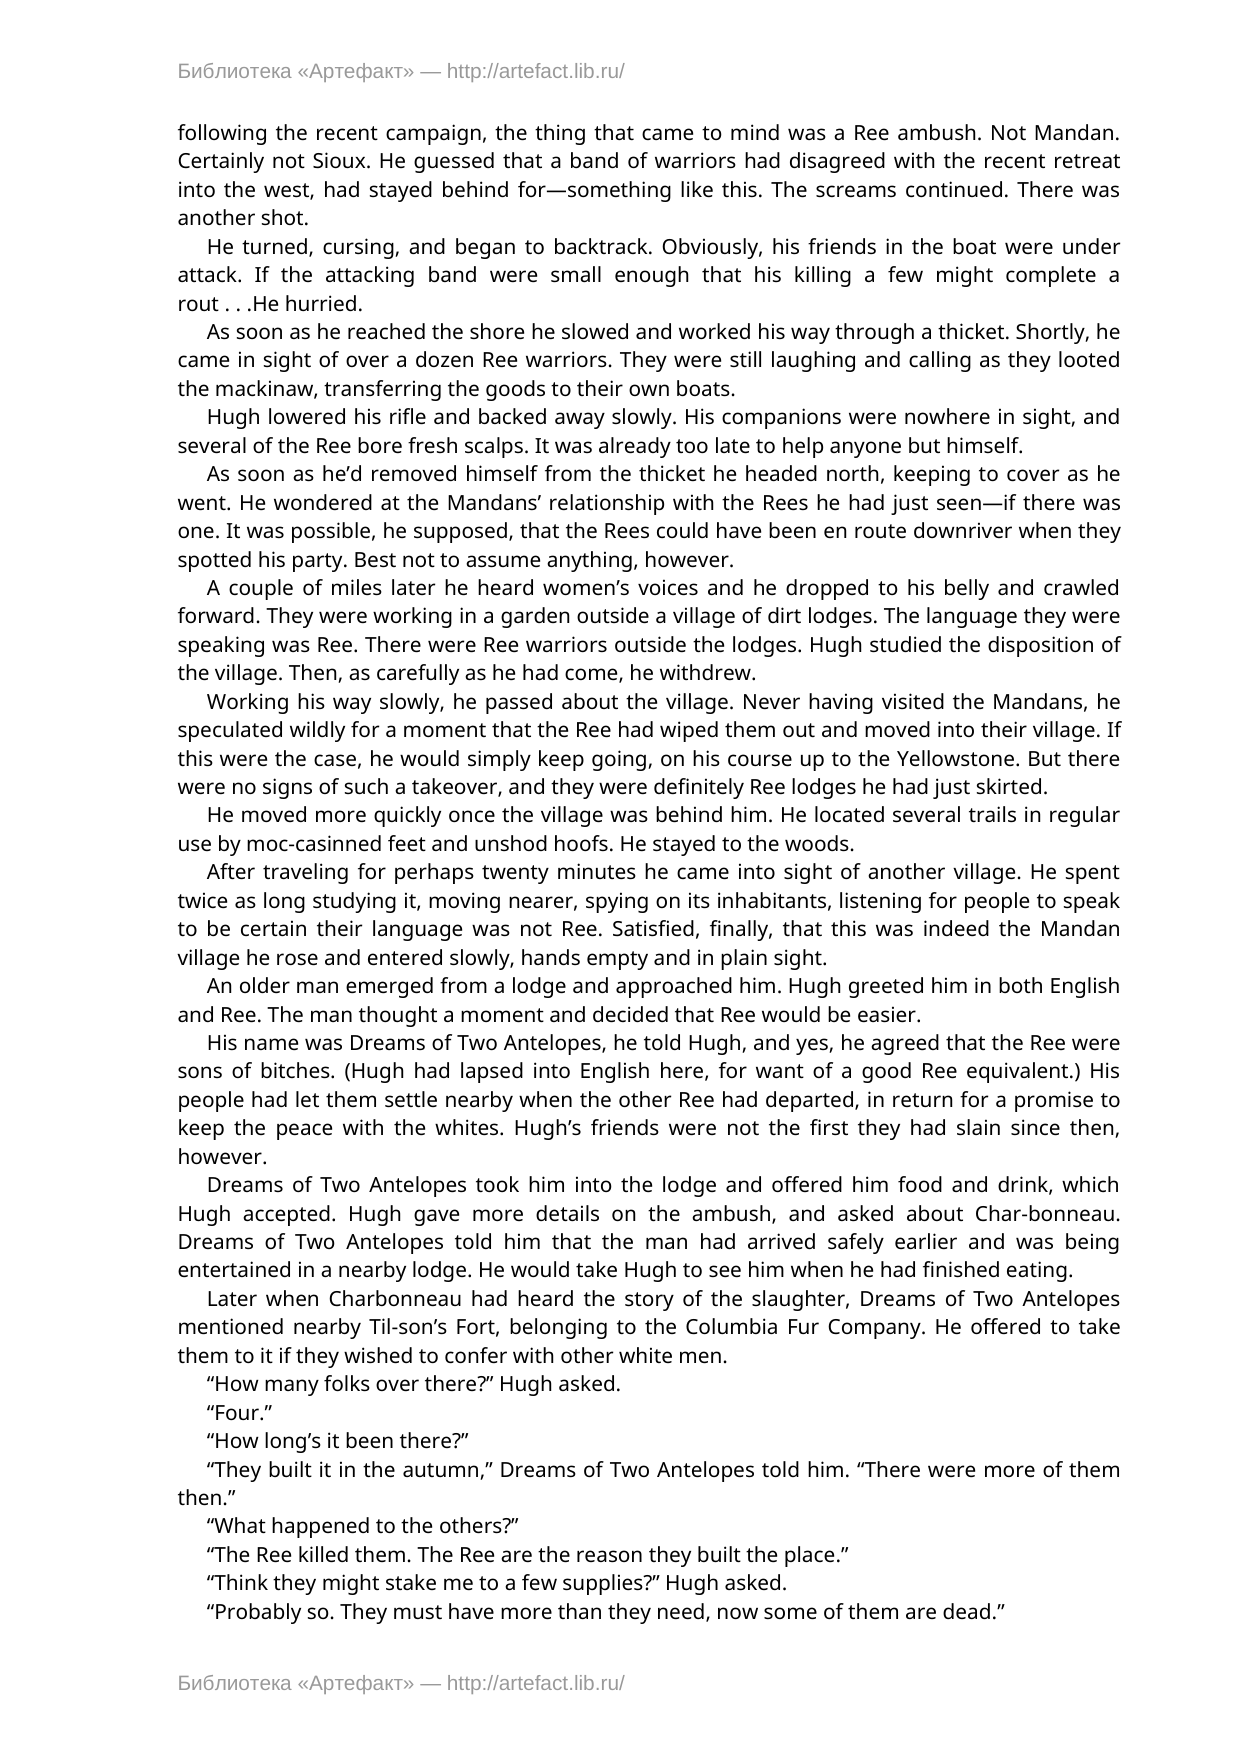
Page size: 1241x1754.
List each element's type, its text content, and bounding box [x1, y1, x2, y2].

text He moved more quickly once the village was behind him. He located several trails in regular use by moc-casinned feet and unshod hoofs. He stayed to the woods. [177, 801, 1122, 857]
text After traveling for perhaps twenty minutes he came into sight of another village. He spent twice as long studying it, moving nearer, spying on its inhabitants, listening for people to speak to be certain their language was not Ree. Satisfied, finally, that this was indeed the Mandan village he rose and entered slowly, hands empty and in plain sight. [177, 857, 1122, 971]
text “How long’s it been there?” [177, 1426, 1122, 1455]
text “Probably so. They must have more than they need, now some of them are dead.” [177, 1597, 1122, 1625]
text Working his way slowly, he passed about the village. Never having visited the Mandans, he speculated wildly for a moment that the Ree had wiped them out and moved into their village. If this were the case, he would simply keep going, on his course up to the Yellowstone. But there were no signs of such a takeover, and they were definitely Ree lodges he had just skirted. [177, 687, 1122, 801]
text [177, 118, 1122, 232]
text “Think they might stake me to a few supplies?” Hugh asked. [177, 1568, 1122, 1597]
text “Four.” [177, 1398, 1122, 1426]
text “What happened to the others?” [177, 1512, 1122, 1540]
text As soon as he’d removed himself from the thicket he headed north, keeping to cover as he went. He wondered at the Mandans’ relationship with the Rees he had just seen—if there was one. It was possible, he supposed, that the Rees could have been en route downriver when they spotted his party. Best not to assume anything, however. [177, 459, 1122, 573]
text As soon as he reached the shore he slowed and worked his way through a thicket. Shortly, he came in sight of over a dozen Ree warriors. They were still laughing and calling as they looted the mackinaw, transferring the goods to their own boats. [177, 317, 1122, 402]
text “How many folks over there?” Hugh asked. [177, 1369, 1122, 1398]
text “They built it in the autumn,” Dreams of Two Antelopes told him. “There were more of them then.” [177, 1455, 1122, 1512]
text Dreams of Two Antelopes took him into the lodge and offered him food and drink, which Hugh accepted. Hugh gave more details on the ambush, and asked about Char-bonneau. Dreams of Two Antelopes told him that the man had arrived safely earlier and was being entertained in a nearby lodge. He would take Hugh to see him when he had finished eating. [177, 1170, 1122, 1284]
text “The Ree killed them. The Ree are the reason they built the place.” [177, 1540, 1122, 1568]
text An older man emerged from a lodge and approached him. Hugh greeted him in both English and Ree. The man thought a moment and decided that Ree would be easier. [177, 971, 1122, 1028]
text Hugh lowered his rifle and backed away slowly. His companions were nowhere in sight, and several of the Ree bore fresh scalps. It was already too late to help anyone but himself. [177, 402, 1122, 459]
text A couple of miles later he heard women’s voices and he dropped to his belly and crawled forward. They were working in a garden outside a village of dirt lodges. The language they were speaking was Ree. There were Ree warriors outside the lodges. Hugh studied the disposition of the village. Then, as carefully as he had come, he withdrew. [177, 573, 1122, 687]
text He turned, cursing, and began to backtrack. Obviously, his friends in the boat were under attack. If the attacking band were small enough that his killing a few might complete a rout . . .He hurried. [177, 232, 1122, 317]
text His name was Dreams of Two Antelopes, he told Hugh, and yes, he agreed that the Ree were sons of bitches. (Hugh had lapsed into English here, for want of a good Ree equivalent.) His people had let them settle nearby when the other Ree had departed, in return for a promise to keep the peace with the whites. Hugh’s friends were not the first they had slain since then, however. [177, 1028, 1122, 1170]
text Later when Charbonneau had heard the story of the slaughter, Dreams of Two Antelopes mentioned nearby Til-son’s Fort, belonging to the Columbia Fur Company. He offered to take them to it if they wished to confer with other white men. [177, 1284, 1122, 1369]
